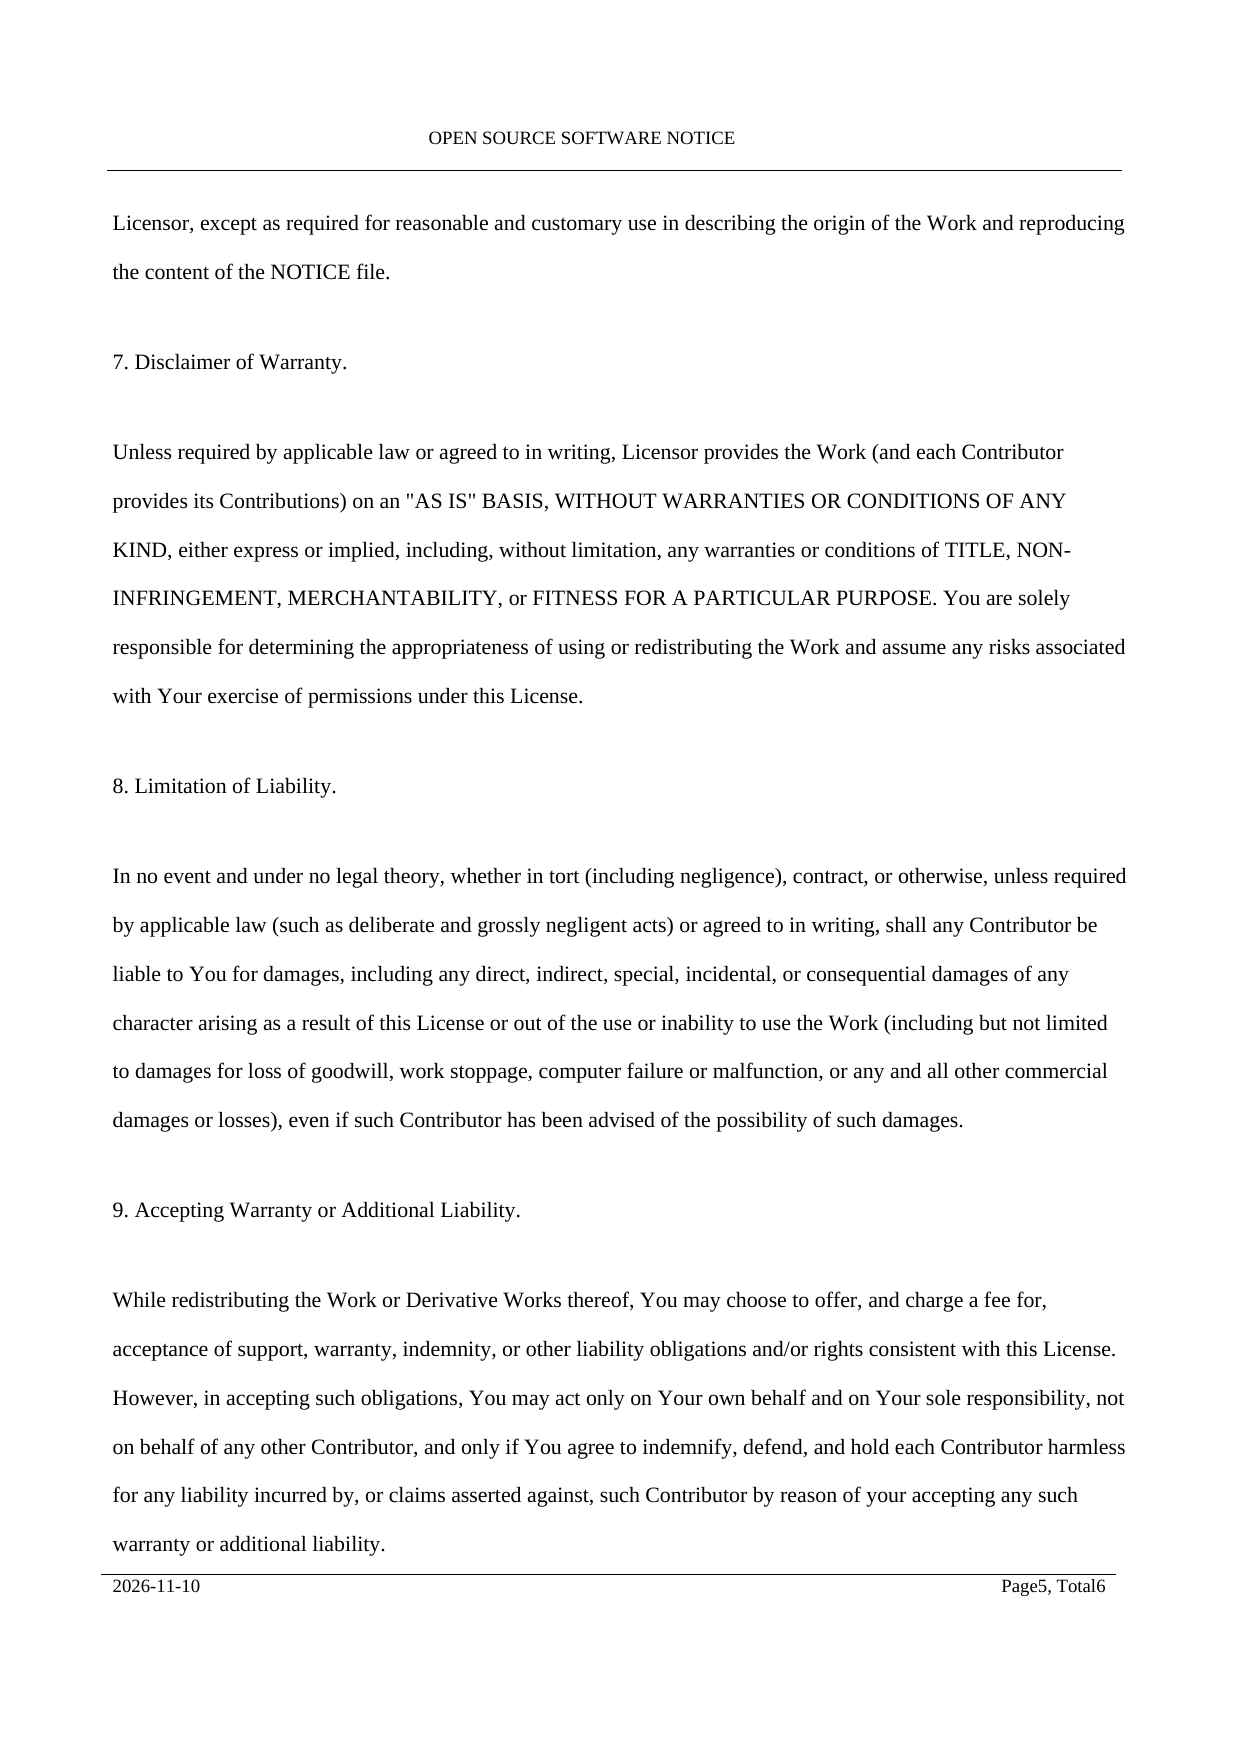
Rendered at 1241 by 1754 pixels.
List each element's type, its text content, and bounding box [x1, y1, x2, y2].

text 7. Disclaimer of Warranty. [112, 345, 1128, 378]
text In no event and under no legal theory, whether in tort (including negligence), contract, or otherwise, unless required by applicable law (such as deliberate and grossly negligent acts) or agreed to in writing, shall any Contributor be liable to You for damages, including any direct, indirect, special, incidental, or consequential damages of any character arising as a result of this License or out of the use or inability to use the Work (including but not limited to damages for loss of goodwill, work stoppage, computer failure or malfunction, or any and all other commercial damages or losses), even if such Contributor has been advised of the possibility of such damages. [112, 860, 1128, 1136]
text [112, 206, 1128, 288]
text 9. Accepting Warranty or Additional Liability. [112, 1194, 1128, 1226]
text Unless required by applicable law or agreed to in writing, Licensor provides the Work (and each Contributor provides its Contributions) on an "AS IS" BASIS, WITHOUT WARRANTIES OR CONDITIONS OF ANY KIND, either express or implied, including, without limitation, any warranties or conditions of TITLE, NON-INFRINGEMENT, MERCHANTABILITY, or FITNESS FOR A PARTICULAR PURPOSE. You are solely responsible for determining the appropriateness of using or redistributing the Work and assume any risks associated with Your exercise of permissions under this License. [112, 436, 1128, 712]
text 8. Limitation of Liability. [112, 769, 1128, 802]
text While redistributing the Work or Derivative Works thereof, You may choose to offer, and charge a fee for, acceptance of support, warranty, indemnity, or other liability obligations and/or rights consistent with this License. However, in accepting such obligations, You may act only on Your own behalf and on Your sole responsibility, not on behalf of any other Contributor, and only if You agree to indemnify, defend, and hold each Contributor harmless for any liability incurred by, or claims asserted against, such Contributor by reason of your accepting any such warranty or additional liability. [112, 1284, 1128, 1560]
